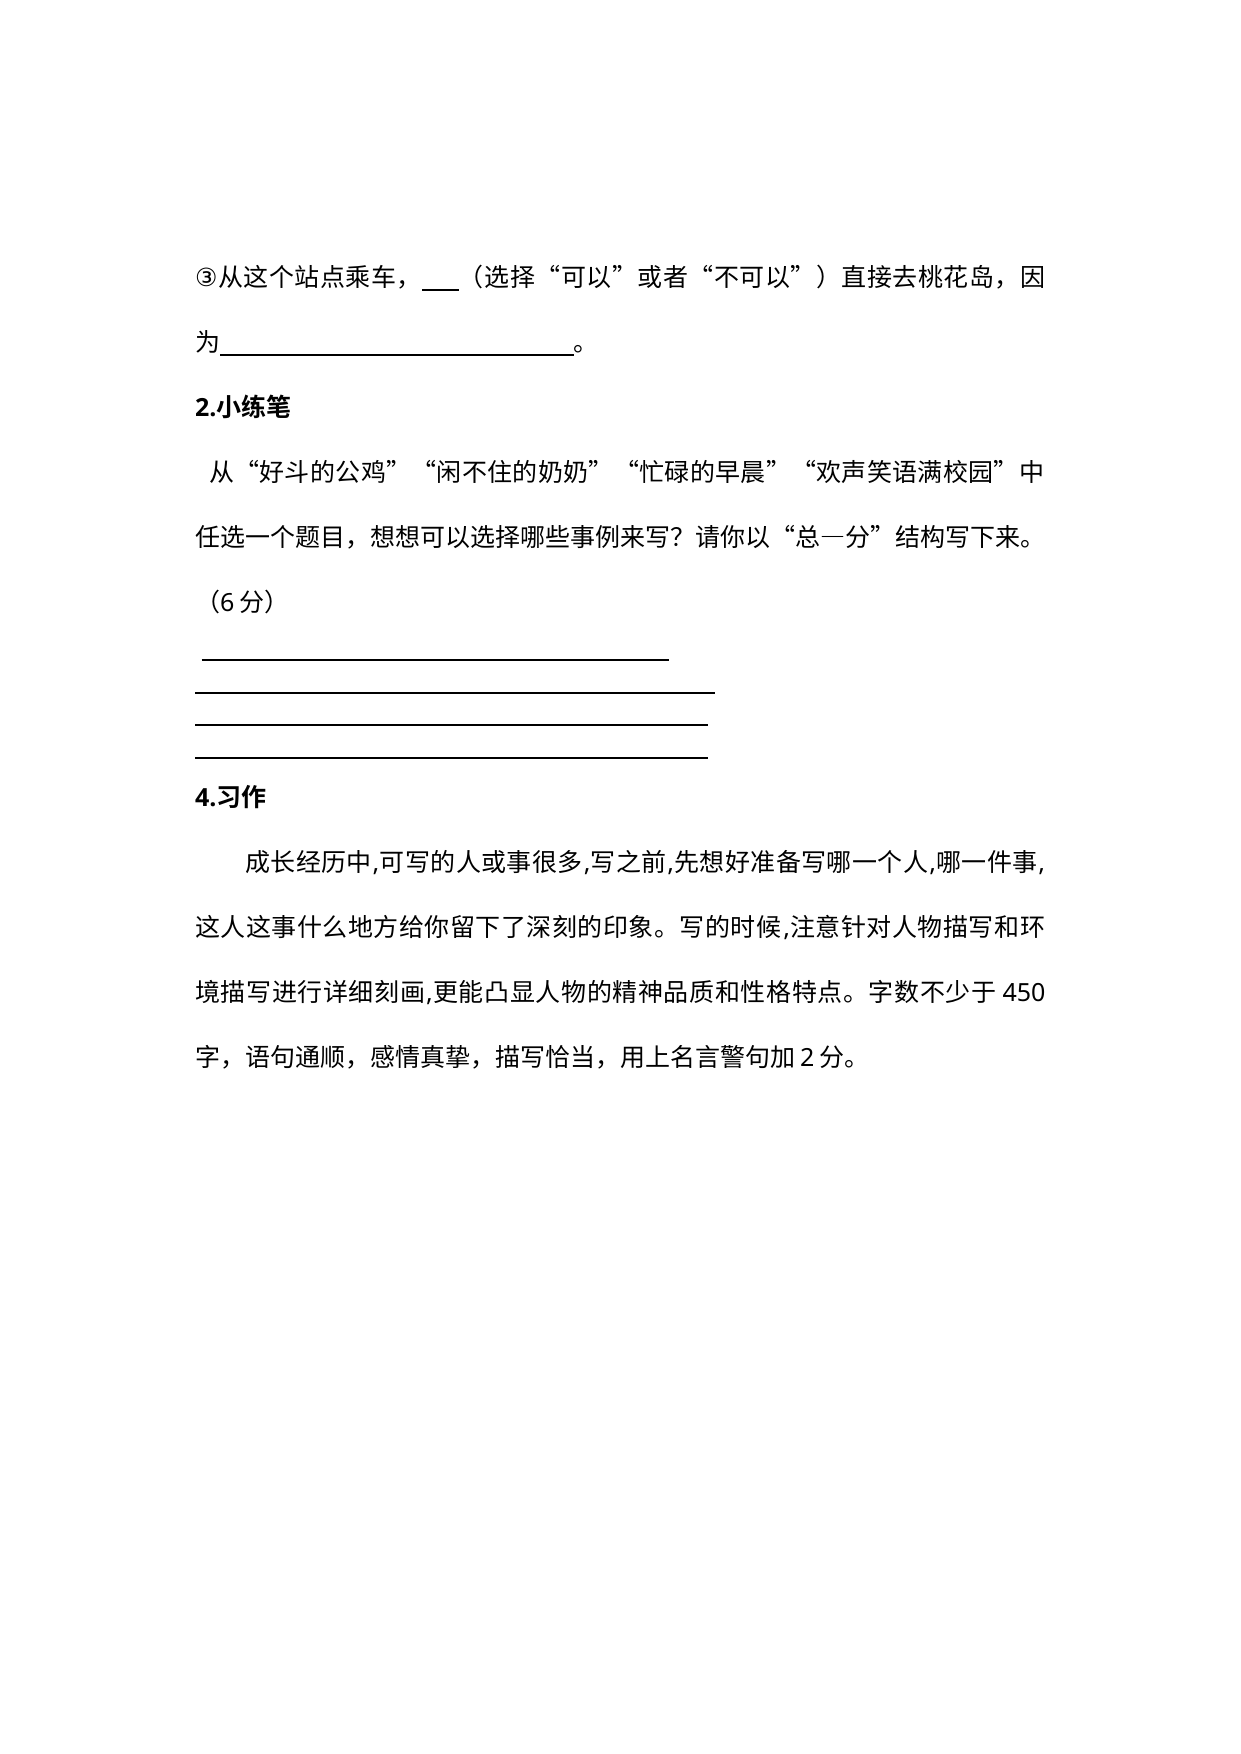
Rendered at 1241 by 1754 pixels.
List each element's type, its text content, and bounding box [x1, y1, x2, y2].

text 4.习作 [195, 763, 1045, 828]
text 从“好斗的公鸡”“闲不住的奶奶”“忙碌的早晨”“欢声笑语满校园”中任选一个题目，想想可以选择哪些事例来写？请你以“总—分”结构写下来。（6分） [195, 438, 1045, 633]
text 2.小练笔 [195, 373, 1045, 438]
text ③从这个站点乘车， （选择“可以”或者“不可以”）直接去桃花岛，因为 。 [195, 243, 1045, 373]
text 成长经历中,可写的人或事很多,写之前,先想好准备写哪一个人,哪一件事,这人这事什么地方给你留下了深刻的印象。写的时候,注意针对人物描写和环境描写进行详细刻画,更能凸显人物的精神品质和性格特点。字数不少于450字，语句通顺，感情真挚，描写恰当，用上名言警句加2分。 [195, 828, 1045, 1088]
